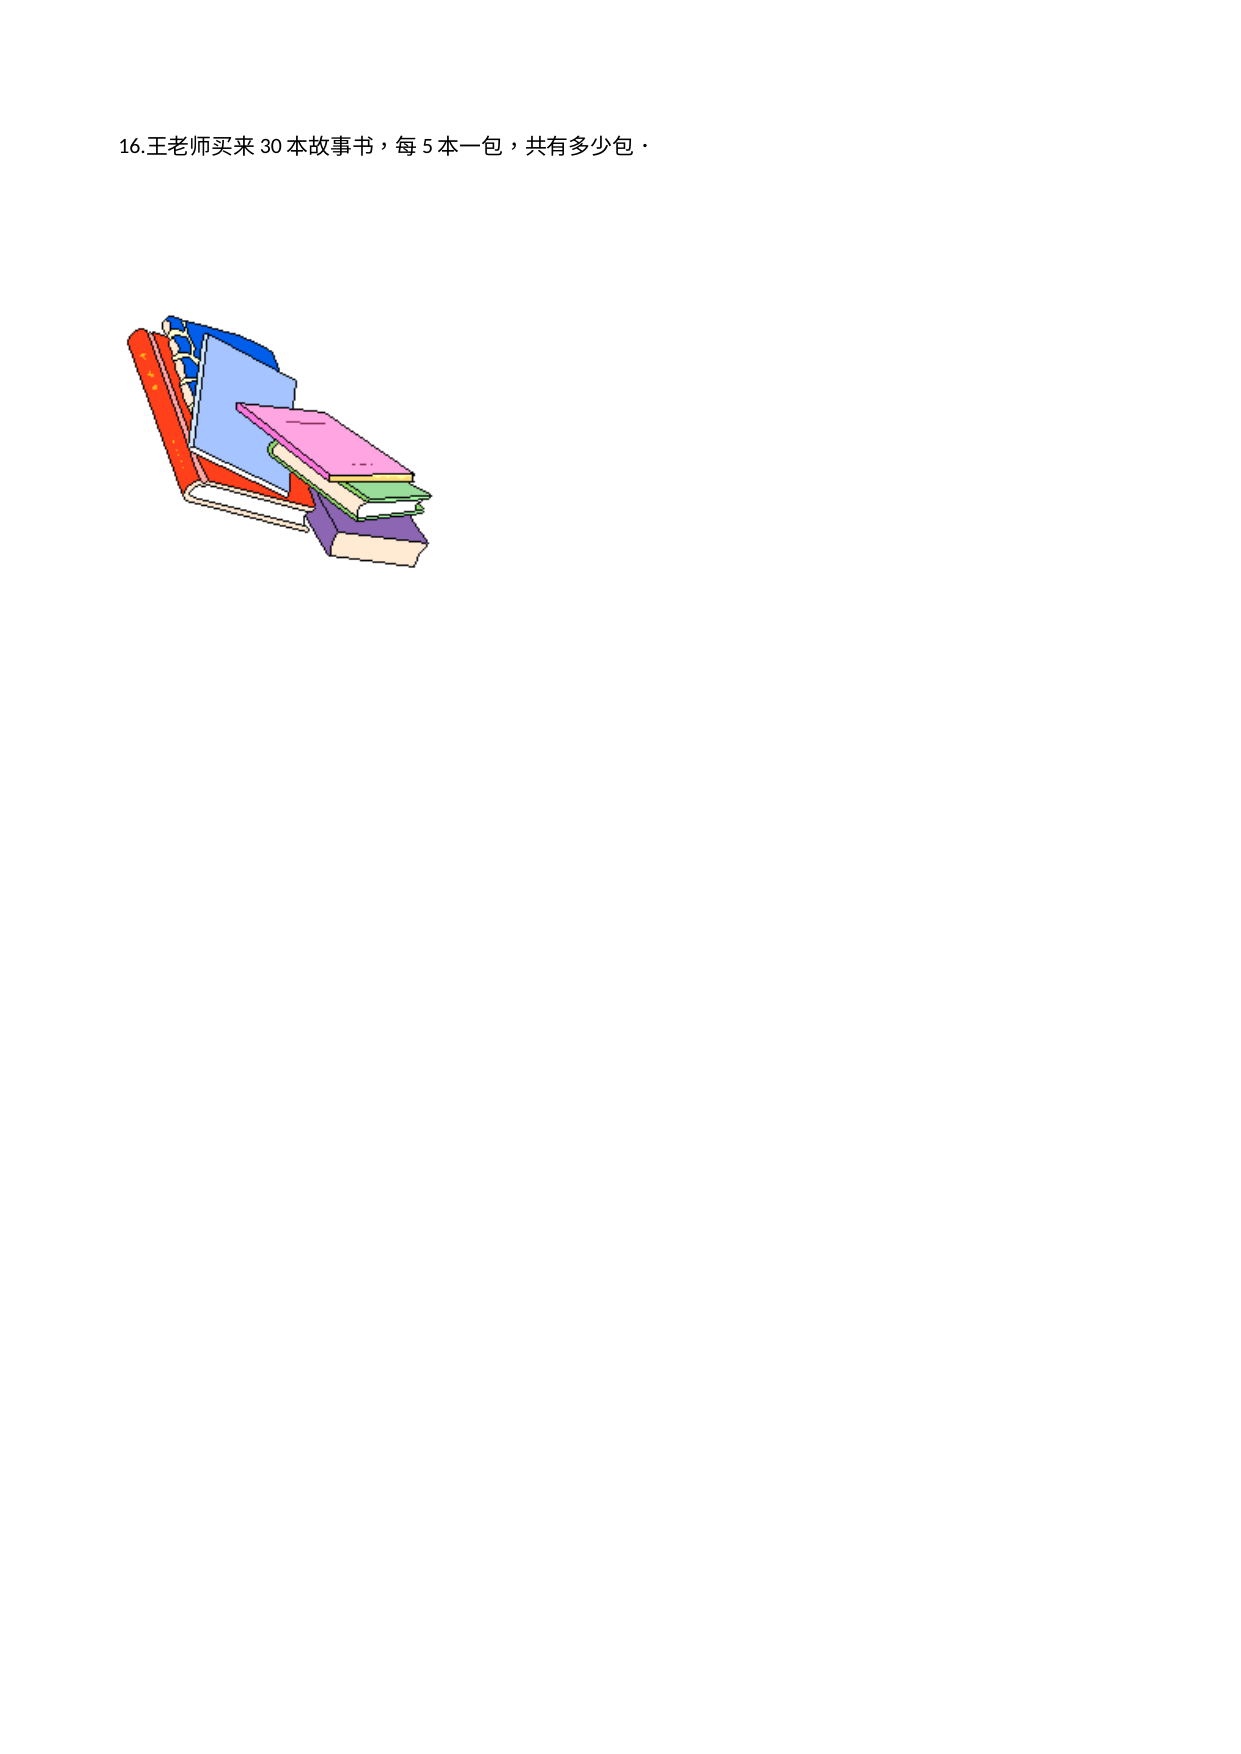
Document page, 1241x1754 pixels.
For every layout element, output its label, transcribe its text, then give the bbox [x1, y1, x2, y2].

picture [118, 308, 442, 590]
text 16.王老师买来30本故事书，每5本一包，共有多少包． [118, 129, 1122, 601]
